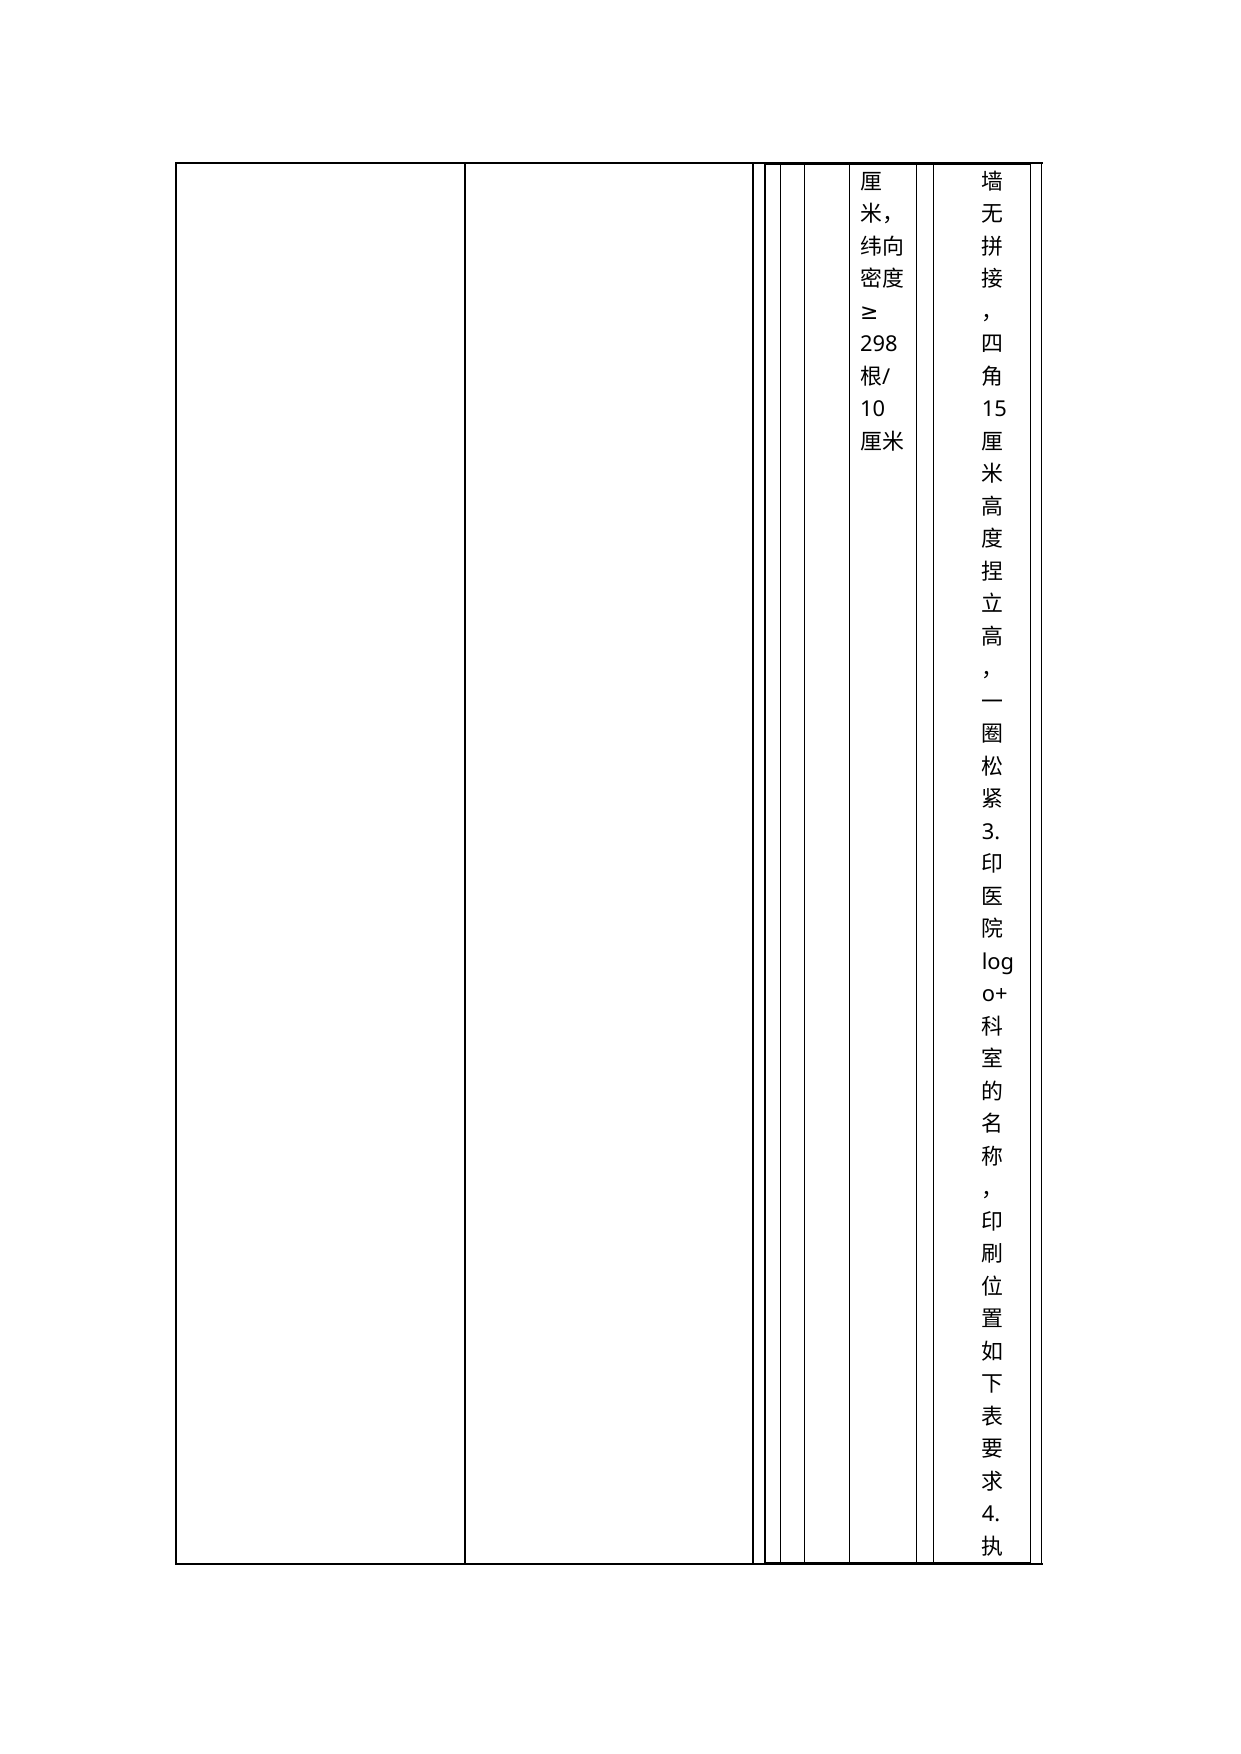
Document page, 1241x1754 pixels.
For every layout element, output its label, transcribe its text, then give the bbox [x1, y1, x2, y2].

table_cell [934, 165, 1030, 1562]
table_cell [766, 165, 780, 1562]
table_cell [805, 165, 849, 1562]
table_cell [917, 165, 933, 1562]
table_cell [177, 164, 464, 1563]
table_cell [781, 165, 804, 1562]
table_cell [850, 165, 916, 1562]
table_cell [754, 164, 764, 1563]
table_cell [1031, 164, 1041, 1563]
table_cell 1 [466, 164, 752, 1563]
